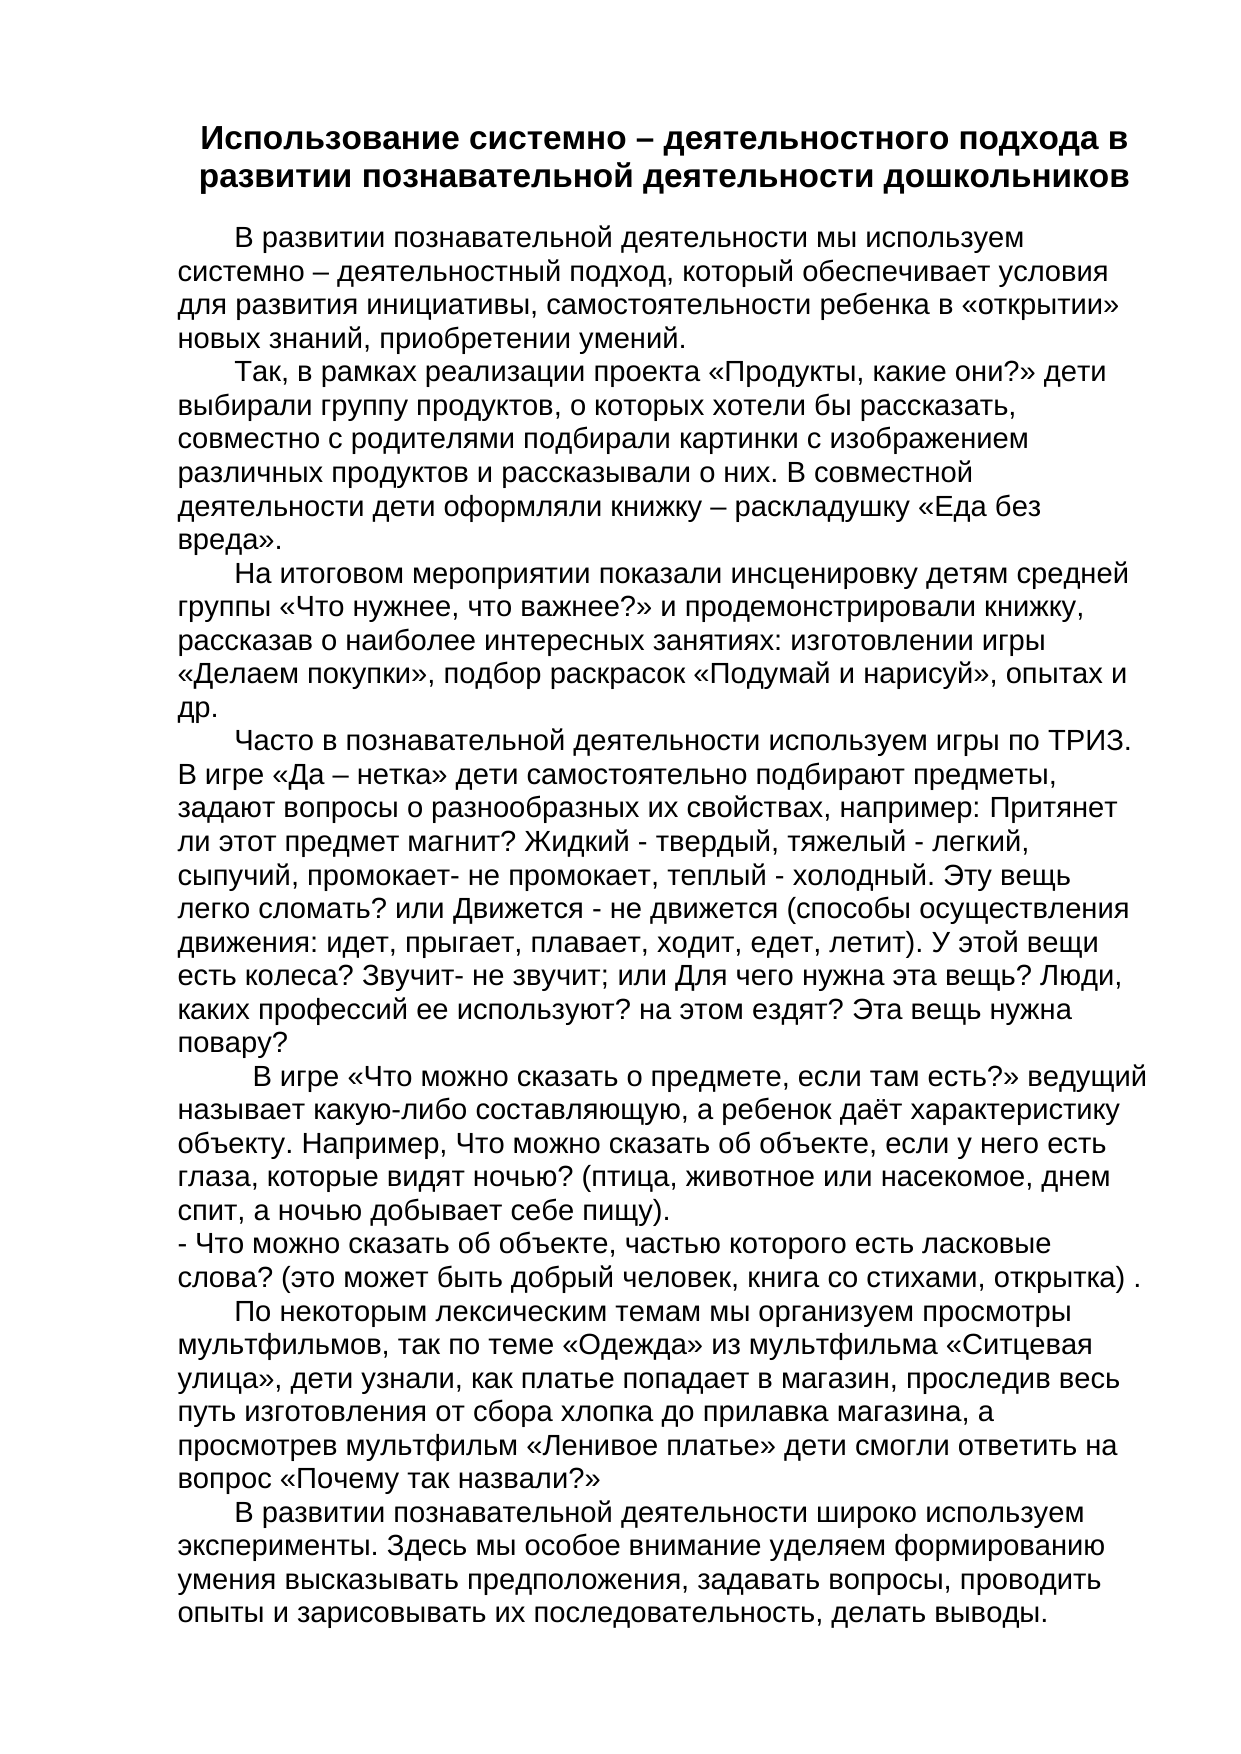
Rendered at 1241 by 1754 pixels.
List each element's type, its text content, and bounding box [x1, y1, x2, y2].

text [177, 1495, 1152, 1629]
text - Что можно сказать об объекте, частью которого есть ласковые слова? (это может быть добрый человек, книга со стихами, открытка) . [177, 1226, 1152, 1293]
text На итоговом мероприятии показали инсценировку детям средней группы «Что нужнее, что важнее?» и продемонстрировали книжку, рассказав о наиболее интересных занятиях: изготовлении игры «Делаем покупки», подбор раскрасок «Подумай и нарисуй», опытах и др. [177, 556, 1152, 723]
text По некоторым лексическим темам мы организуем просмотры мультфильмов, так по теме «Одежда» из мультфильма «Ситцевая улица», дети узнали, как платье попадает в магазин, проследив весь путь изготовления от сбора хлопка до прилавка магазина, а просмотрев мультфильм «Ленивое платье» дети смогли ответить на вопрос «Почему так назвали?» [177, 1293, 1152, 1495]
text В развитии познавательной деятельности мы используем системно – деятельностный подход, который обеспечивает условия для развития инициативы, самостоятельности ребенка в «открытии» новых знаний, приобретении умений. [177, 220, 1152, 354]
text Использование системно – деятельностного подхода в развитии познавательной деятельности дошкольников [177, 118, 1152, 195]
text Так, в рамках реализации проекта «Продукты, какие они?» дети выбирали группу продуктов, о которых хотели бы рассказать, совместно с родителями подбирали картинки с изображением различных продуктов и рассказывали о них. В совместной деятельности дети оформляли книжку – раскладушку «Еда без вреда». [177, 354, 1152, 556]
text Часто в познавательной деятельности используем игры по ТРИЗ. В игре «Да – нетка» дети самостоятельно подбирают предметы, задают вопросы о разнообразных их свойствах, например: Притянет ли этот предмет магнит? Жидкий - твердый, тяжелый - легкий, сыпучий, промокает- не промокает, теплый - холодный. Эту вещь легко сломать? или Движется - не движется (способы осуществления движения: идет, прыгает, плавает, ходит, едет, летит). У этой вещи есть колеса? Звучит- не звучит; или Для чего нужна эта вещь? Люди, каких профессий ее используют? на этом ездят? Эта вещь нужна повару? [177, 723, 1152, 1059]
text В игре «Что можно сказать о предмете, если там есть?» ведущий называет какую-либо составляющую, а ребенок даёт характеристику объекту. Например, Что можно сказать об объекте, если у него есть глаза, которые видят ночью? (птица, животное или насекомое, днем спит, а ночью добывает себе пищу). [177, 1059, 1152, 1226]
